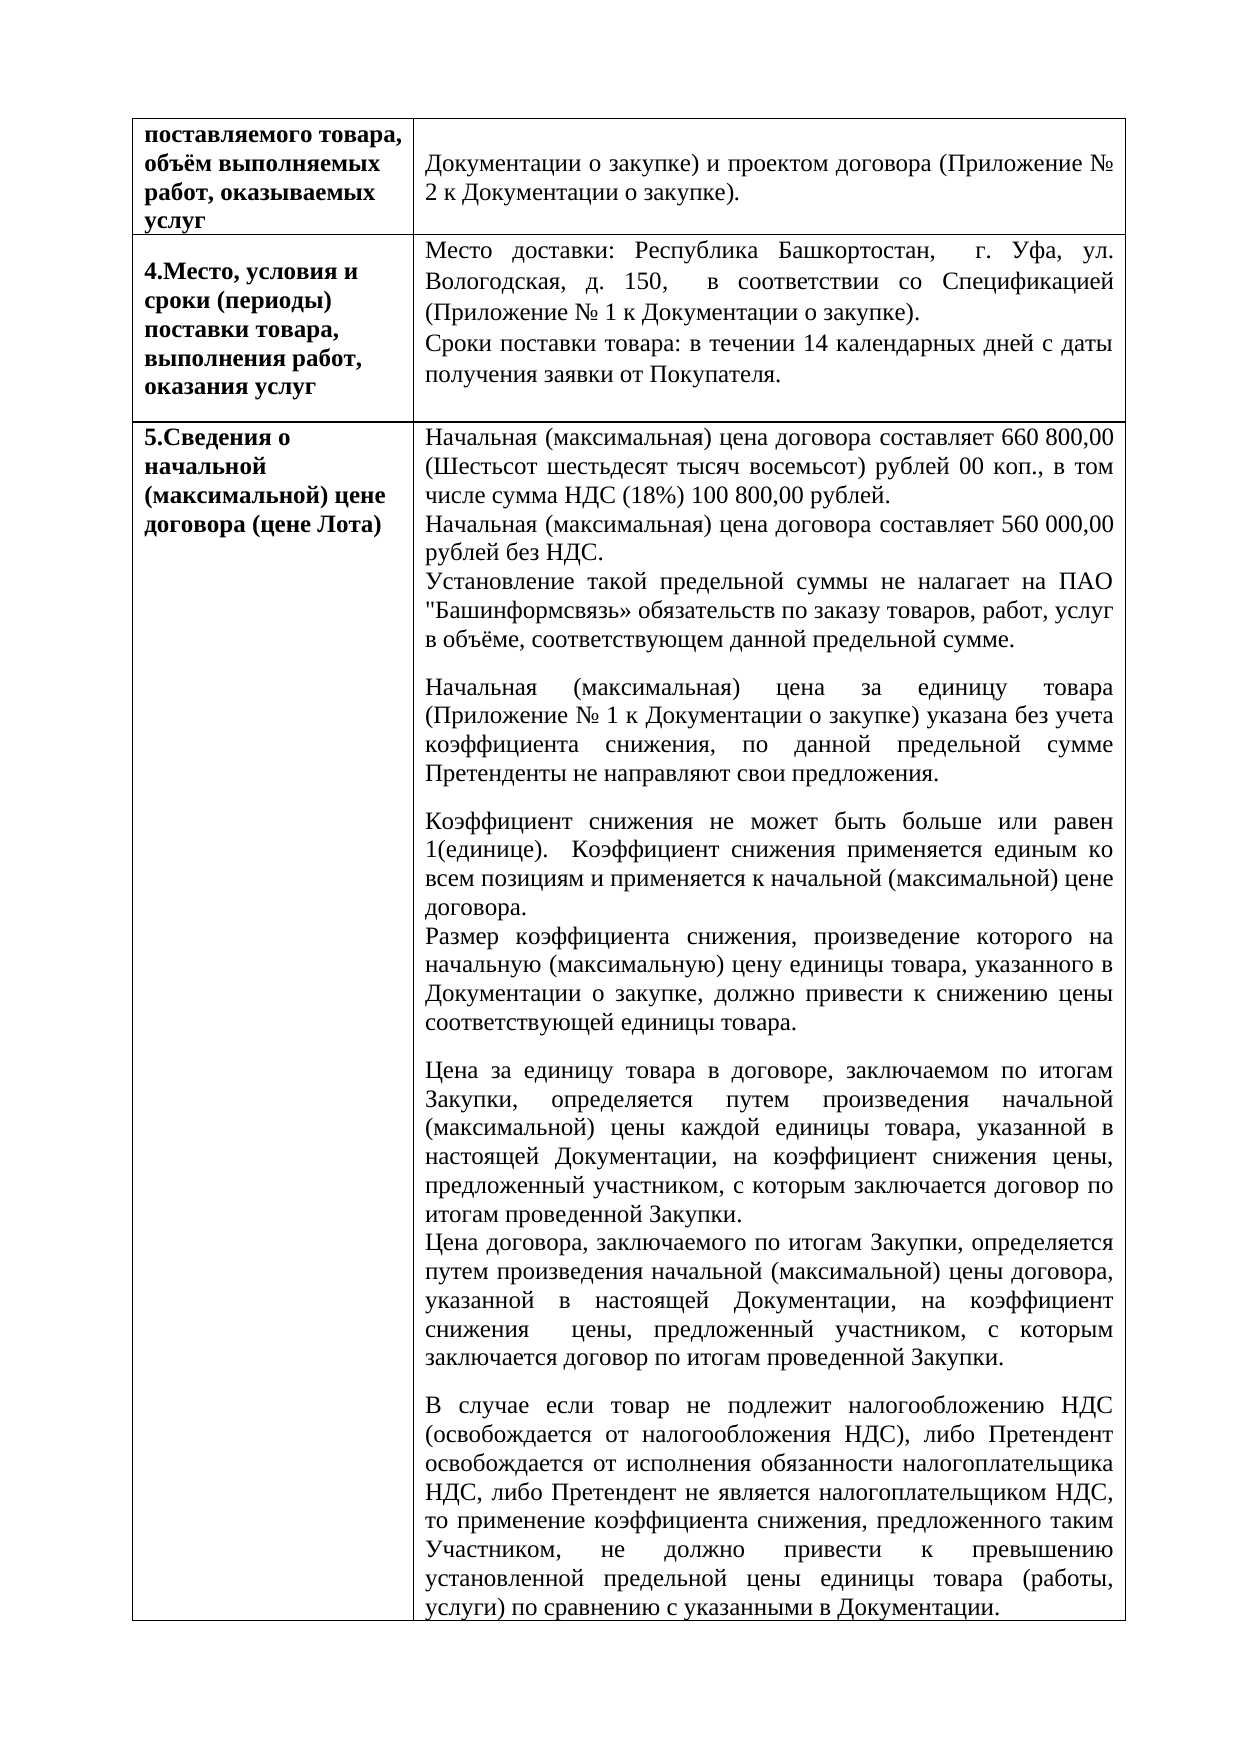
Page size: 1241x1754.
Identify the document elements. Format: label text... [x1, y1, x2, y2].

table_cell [133, 423, 413, 1620]
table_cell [133, 119, 413, 234]
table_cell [414, 423, 1125, 1620]
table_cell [414, 119, 1125, 234]
table_cell 4.Место, условия и сроки (периоды) поставки товара, выполнения работ, оказания услуг [133, 235, 413, 421]
table_cell Место доставки: Республика Башкортостан, г. Уфа, ул. Вологодская, д. 150, в соответствии со Спецификацией (Приложение № 1 к Документации о закупке). Сроки поставки товара: в течении 14 календарных дней с даты получения заявки от Покупателя. [414, 235, 1125, 421]
